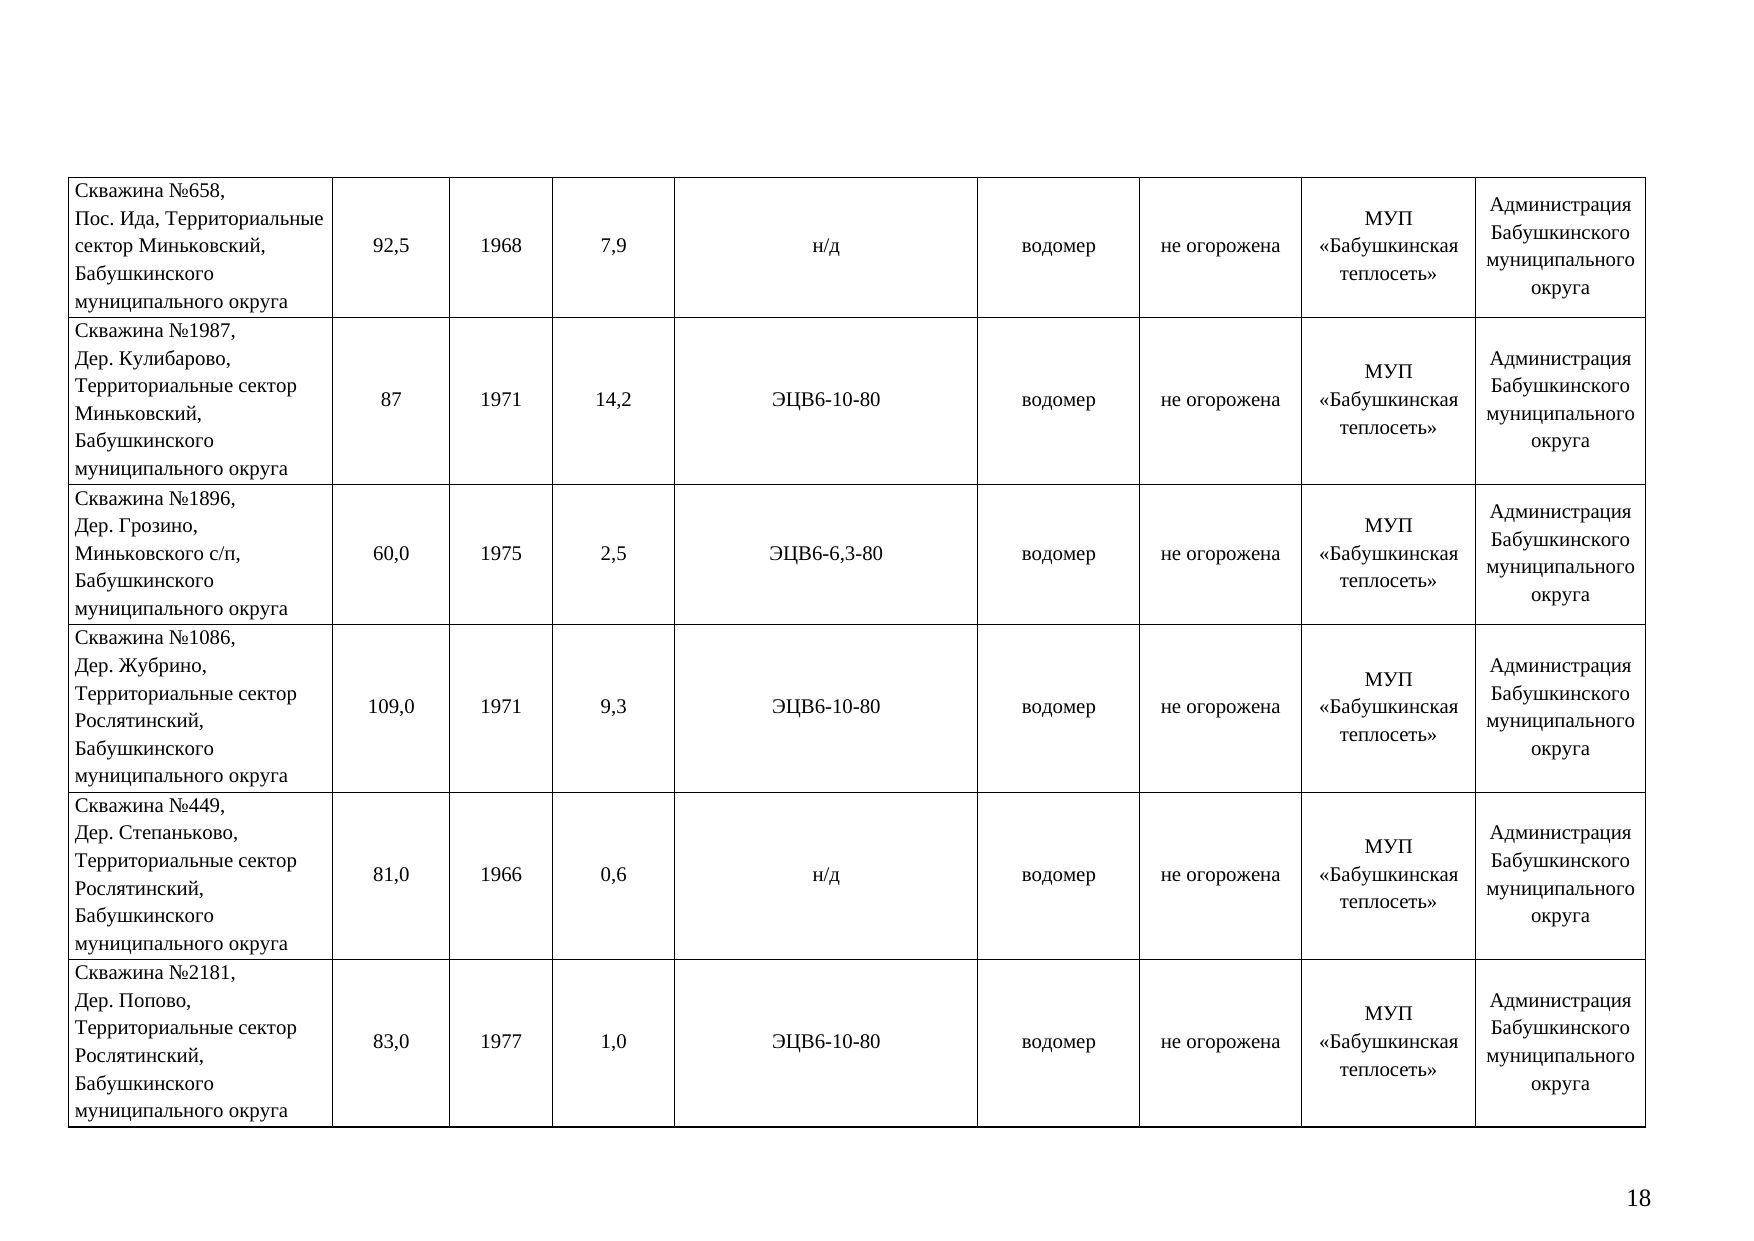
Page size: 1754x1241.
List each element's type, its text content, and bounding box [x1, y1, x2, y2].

table_cell Администрация Бабушкинского муниципального округа [1476, 318, 1645, 484]
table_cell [1476, 178, 1645, 317]
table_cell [1302, 178, 1475, 317]
table_cell 1,0 [553, 960, 674, 1126]
table_cell 109,0 [333, 625, 449, 792]
table_cell Скважина №449, Дер. Степаньково, Территориальные сектор Рослятинский, Бабушкинского муниципального округа [69, 793, 332, 959]
table_cell не огорожена [1140, 178, 1301, 317]
table_cell не огорожена [1140, 625, 1301, 792]
table_cell 1968 [450, 178, 552, 317]
table_cell не огорожена [1140, 960, 1301, 1126]
table_cell водомер [978, 318, 1139, 484]
table_cell водомер [978, 485, 1139, 624]
table_cell не огорожена [1140, 793, 1301, 959]
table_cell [1302, 960, 1475, 1126]
table_cell не огорожена [1140, 318, 1301, 484]
table_cell Администрация Бабушкинского муниципального округа [1476, 485, 1645, 624]
table_cell 1966 [450, 793, 552, 959]
table_cell 2,5 [553, 485, 674, 624]
table_cell Скважина №1896, Дер. Грозино, Миньковского с/п, Бабушкинского муниципального округа [69, 485, 332, 624]
table_cell МУП «Бабушкинская теплосеть» [1302, 485, 1475, 624]
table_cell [1476, 960, 1645, 1126]
table_cell ЭЦВ6-6,3-80 [675, 485, 977, 624]
table_cell водомер [978, 960, 1139, 1126]
table_cell 92,5 [333, 178, 449, 317]
table_cell н/д [675, 793, 977, 959]
table_cell Скважина №1987, Дер. Кулибарово, Территориальные сектор Миньковский, Бабушкинского муниципального округа [69, 318, 332, 484]
table_cell 14,2 [553, 318, 674, 484]
table_cell ЭЦВ6-10-80 [675, 625, 977, 792]
table_cell МУП «Бабушкинская теплосеть» [1302, 625, 1475, 792]
table_cell Скважина №658, Пос. Ида, Территориальные сектор Миньковский, Бабушкинского муниципального округа [69, 178, 332, 317]
table_cell МУП «Бабушкинская теплосеть» [1302, 318, 1475, 484]
table_cell 1975 [450, 485, 552, 624]
table_cell 9,3 [553, 625, 674, 792]
table_cell МУП «Бабушкинская теплосеть» [1302, 793, 1475, 959]
table_cell водомер [978, 178, 1139, 317]
table_cell 0,6 [553, 793, 674, 959]
table_cell ЭЦВ6-10-80 [675, 318, 977, 484]
table_cell 1971 [450, 625, 552, 792]
table_cell не огорожена [1140, 485, 1301, 624]
table_cell Администрация Бабушкинского муниципального округа [1476, 793, 1645, 959]
table_cell 60,0 [333, 485, 449, 624]
table_cell 1971 [450, 318, 552, 484]
table_cell ЭЦВ6-10-80 [675, 960, 977, 1126]
table_cell 87 [333, 318, 449, 484]
table_cell 1977 [450, 960, 552, 1126]
table_cell 7,9 [553, 178, 674, 317]
table_cell Скважина №2181, Дер. Попово, Территориальные сектор Рослятинский, Бабушкинского муниципального округа [69, 960, 332, 1126]
table_cell н/д [675, 178, 977, 317]
table_cell Администрация Бабушкинского муниципального округа [1476, 625, 1645, 792]
table_cell Скважина №1086, Дер. Жубрино, Территориальные сектор Рослятинский, Бабушкинского муниципального округа [69, 625, 332, 792]
table_cell водомер [978, 625, 1139, 792]
table_cell 81,0 [333, 793, 449, 959]
table_cell водомер [978, 793, 1139, 959]
table_cell 83,0 [333, 960, 449, 1126]
